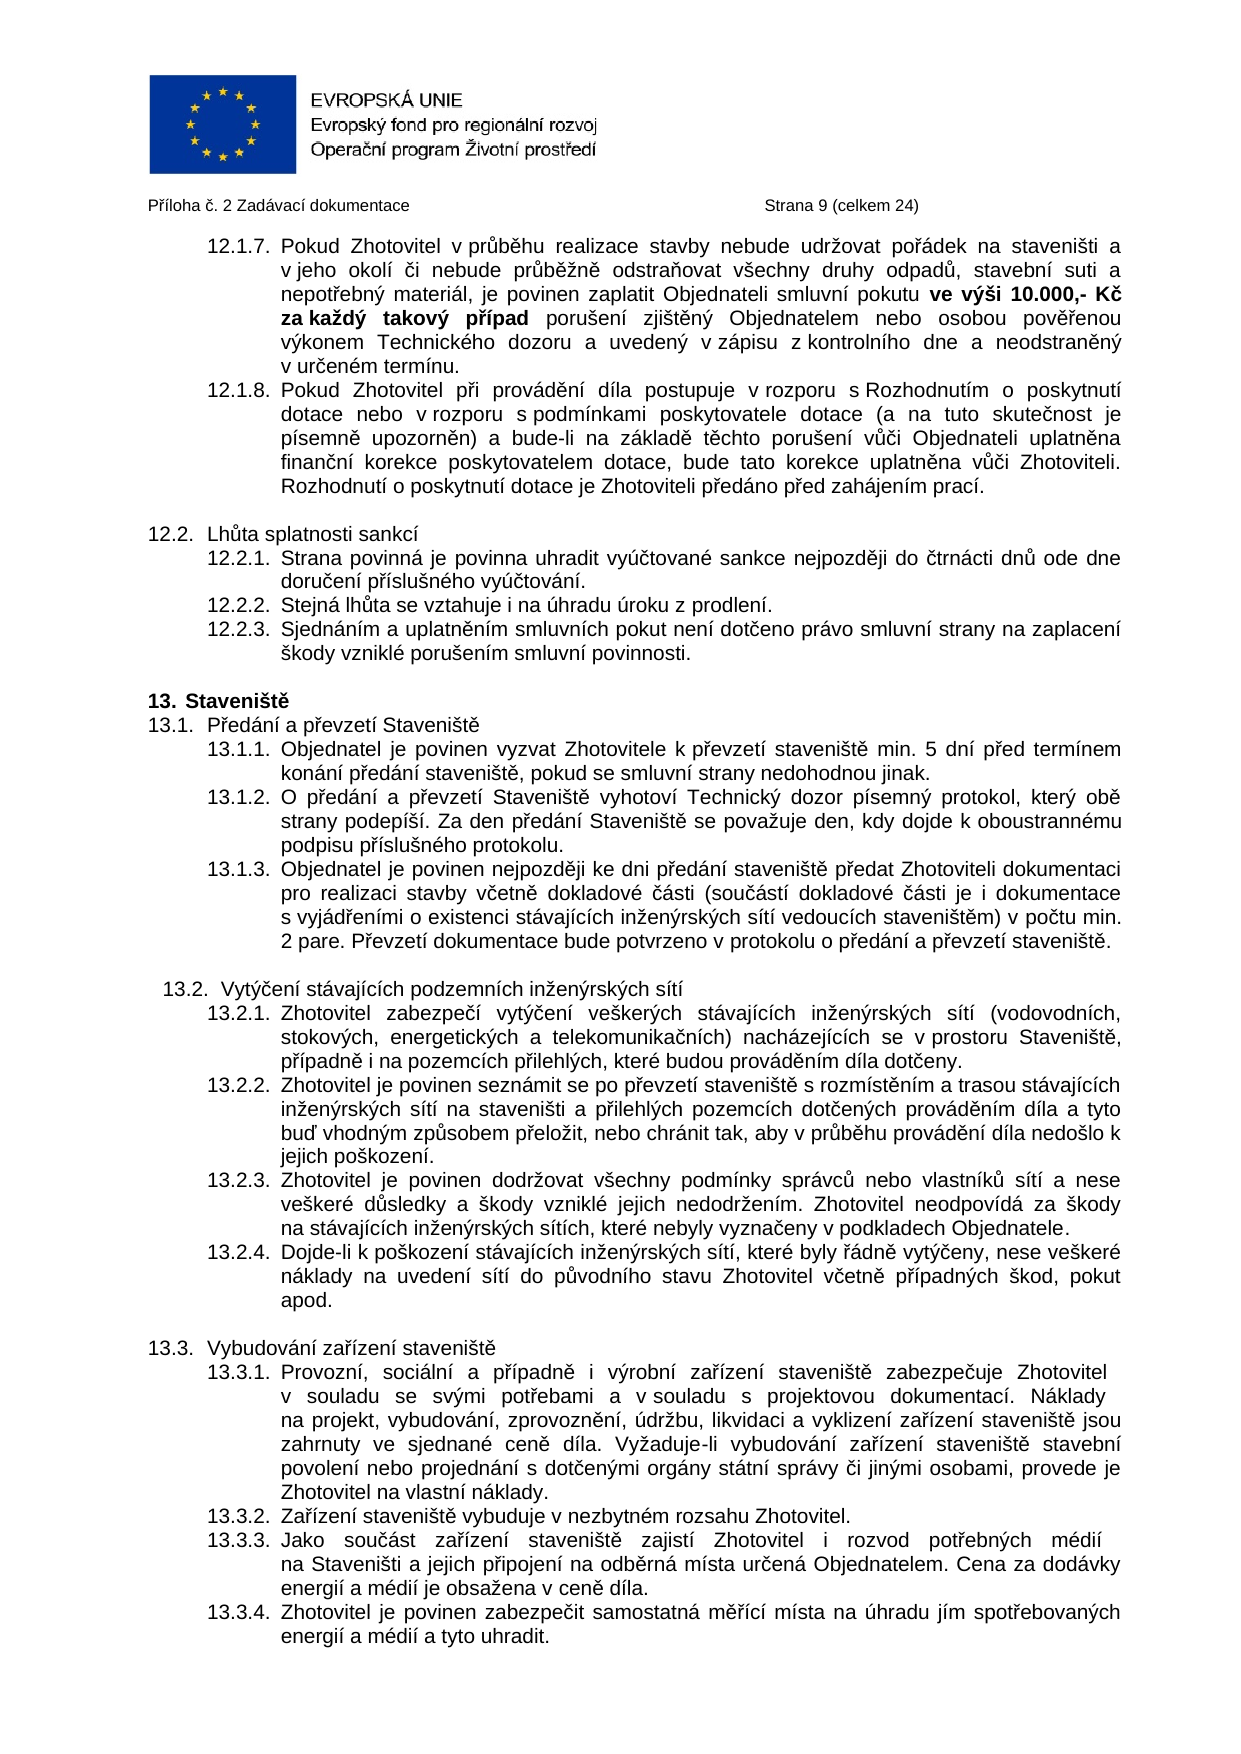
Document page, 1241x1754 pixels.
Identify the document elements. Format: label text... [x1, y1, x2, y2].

list Zhotovitel zabezpečí vytýčení veškerých stávajících inženýrských sítí (vodovodních, stokových, energetických a telekomunikačních) nacházejících se v prostoru Staveniště, případně i na pozemcích přilehlých, které budou prováděním díla dotčeny. [207, 1001, 1122, 1072]
list Jako součást zařízení staveniště zajistí Zhotovitel i rozvod potřebných médií na Staveništi a jejich připojení na odběrná místa určená Objednatelem. Cena za dodávky energií a médií je obsažena v ceně díla. [207, 1528, 1122, 1599]
list Zhotovitel je povinen zabezpečit samostatná měřící místa na úhradu jím spotřebovaných energií a médií a tyto uhradit. [207, 1599, 1122, 1647]
list Zhotovitel je povinen seznámit se po převzetí staveniště s rozmístěním a trasou stávajících inženýrských sítí na staveništi a přilehlých pozemcích dotčených prováděním díla a tyto buď vhodným způsobem přeložit, nebo chránit tak, aby v průběhu provádění díla nedošlo k jejich poškození. [207, 1072, 1122, 1168]
picture [147, 73, 609, 177]
list Sjednáním a uplatněním smluvních pokut není dotčeno právo smluvní strany na zaplacení škody vzniklé porušením smluvní povinnosti. [207, 617, 1122, 665]
list Stejná lhůta se vztahuje i na úhradu úroku z prodlení. [207, 593, 1122, 617]
list Objednatel je povinen nejpozději ke dni předání staveniště předat Zhotoviteli dokumentaci pro realizaci stavby včetně dokladové části (součástí dokladové části je i dokumentace s vyjádřeními o existenci stávajících inženýrských sítí vedoucích staveništěm) v počtu min. 2 pare. Převzetí dokumentace bude potvrzeno v protokolu o předání a převzetí staveniště. [207, 857, 1122, 953]
list Strana povinná je povinna uhradit vyúčtované sankce nejpozději do čtrnácti dnů ode dne doručení příslušného vyúčtování. [207, 545, 1122, 593]
list Zhotovitel je povinen dodržovat všechny podmínky správců nebo vlastníků sítí a nese veškeré důsledky a škody vzniklé jejich nedodržením. Zhotovitel neodpovídá za škody na stávajících inženýrských sítích, které nebyly vyznačeny v podkladech Objednatele. [207, 1168, 1122, 1240]
list Předání a převzetí Staveniště [148, 713, 1122, 737]
list Pokud Zhotovitel při provádění díla postupuje v rozporu s Rozhodnutím o poskytnutí dotace nebo v rozporu s podmínkami poskytovatele dotace (a na tuto skutečnost je písemně upozorněn) a bude-li na základě těchto porušení vůči Objednateli uplatněna finanční korekce poskytovatelem dotace, bude tato korekce uplatněna vůči Zhotoviteli. Rozhodnutí o poskytnutí dotace je Zhotoviteli předáno před zahájením prací. [207, 378, 1122, 497]
list Dojde-li k poškození stávajících inženýrských sítí, které byly řádně vytýčeny, nese veškeré náklady na uvedení sítí do původního stavu Zhotovitel včetně případných škod, pokut apod. [207, 1240, 1122, 1312]
list O předání a převzetí Staveniště vyhotoví Technický dozor písemný protokol, který obě strany podepíší. Za den předání Staveniště se považuje den, kdy dojde k oboustrannému podpisu příslušného protokolu. [207, 785, 1122, 857]
list Staveniště [148, 689, 1122, 713]
list Zařízení staveniště vybuduje v nezbytném rozsahu Zhotovitel. [207, 1504, 1122, 1528]
list Pokud Zhotovitel v průběhu realizace stavby nebude udržovat pořádek na staveništi a v jeho okolí či nebude průběžně odstraňovat všechny druhy odpadů, stavební suti a nepotřebný materiál, je povinen zaplatit Objednateli smluvní pokutu ve výši 10.000,- Kč za každý takový případ porušení zjištěný Objednatelem nebo osobou pověřenou výkonem Technického dozoru a uvedený v zápisu z kontrolního dne a neodstraněný v určeném termínu. [207, 234, 1122, 378]
list Objednatel je povinen vyzvat Zhotovitele k převzetí staveniště min. 5 dní před termínem konání předání staveniště, pokud se smluvní strany nedohodnou jinak. [207, 737, 1122, 785]
list Provozní, sociální a případně i výrobní zařízení staveniště zabezpečuje Zhotovitel v souladu se svými potřebami a v souladu s projektovou dokumentací. Náklady na projekt, vybudování, zprovoznění, údržbu, likvidaci a vyklizení zařízení staveniště jsou zahrnuty ve sjednané ceně díla. Vyžaduje-li vybudování zařízení staveniště stavební povolení nebo projednání s dotčenými orgány státní správy či jinými osobami, provede je Zhotovitel na vlastní náklady. [207, 1360, 1122, 1504]
list Lhůta splatnosti sankcí [148, 521, 1122, 545]
list Vytýčení stávajících podzemních inženýrských sítí [162, 977, 1122, 1001]
list Vybudování zařízení staveniště [148, 1336, 1122, 1360]
